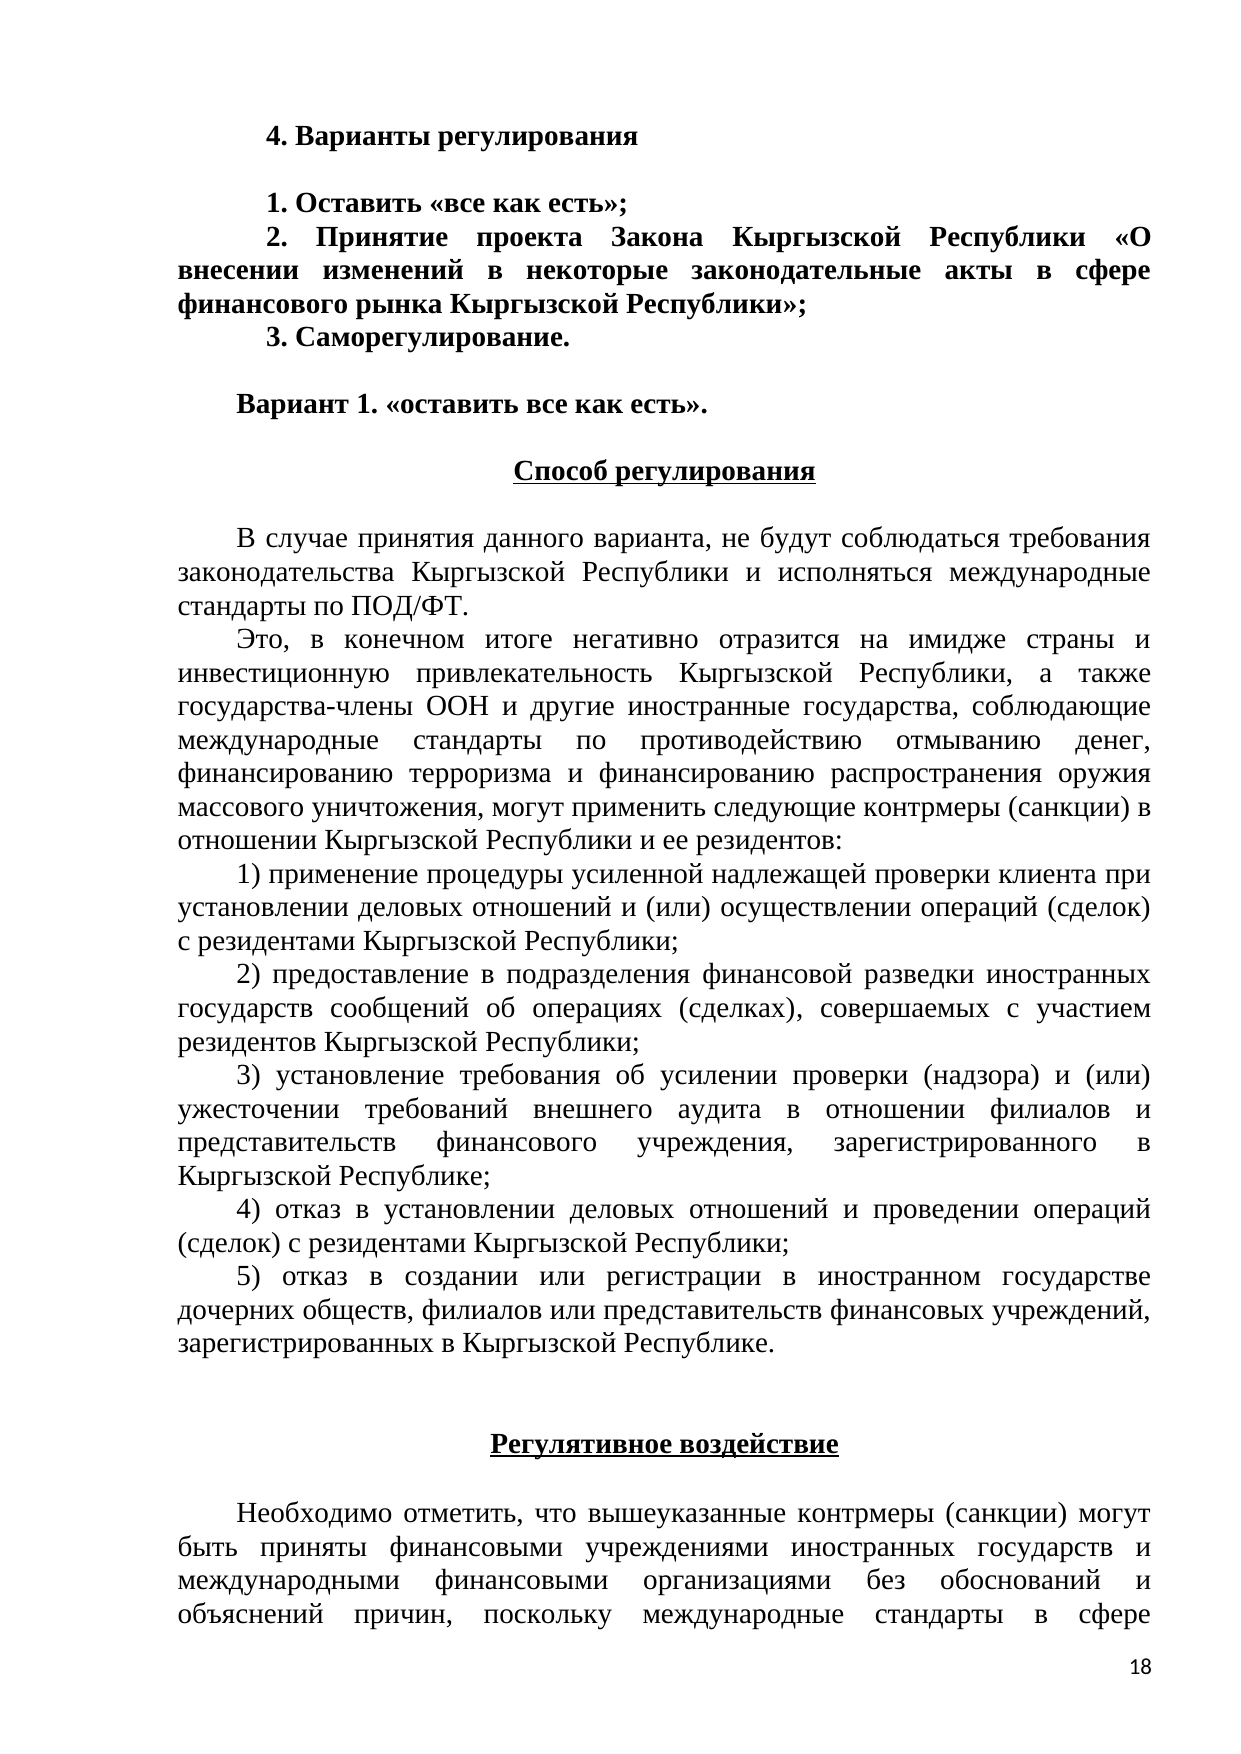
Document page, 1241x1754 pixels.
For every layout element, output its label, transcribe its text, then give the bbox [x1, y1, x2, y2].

text 2. Принятие проекта Закона Кыргызской Республики «О внесении изменений в некоторые законодательные акты в сфере финансового рынка Кыргызской Республики»; [177, 219, 1152, 319]
text 1) применение процедуры усиленной надлежащей проверки клиента при установлении деловых отношений и (или) осуществлении операций (сделок) с резидентами Кыргызской Республики; [177, 856, 1152, 957]
text 2) предоставление в подразделения финансовой разведки иностранных государств сообщений об операциях (сделках), совершаемых с участием резидентов Кыргызской Республики; [177, 957, 1152, 1057]
text 5) отказ в создании или регистрации в иностранном государстве дочерних обществ, филиалов или представительств финансовых учреждений, зарегистрированных в Кыргызской Республике. [177, 1258, 1152, 1359]
text Способ регулирования [177, 453, 1152, 487]
text 3. Саморегулирование. [177, 319, 1152, 353]
text 4) отказ в установлении деловых отношений и проведении операций (сделок) с резидентами Кыргызской Республики; [177, 1191, 1152, 1258]
text Регулятивное воздействие [177, 1426, 1152, 1460]
text Вариант 1. «оставить все как есть». [177, 386, 1152, 420]
text 1. Оставить «все как есть»; [177, 185, 1152, 219]
text Это, в конечном итоге негативно отразится на имидже страны и инвестиционную привлекательность Кыргызской Республики, а также государства-члены ООН и другие иностранные государства, соблюдающие международные стандарты по противодействию отмыванию денег, финансированию терроризма и финансированию распространения оружия массового уничтожения, могут применить следующие контрмеры (санкции) в отношении Кыргызской Республики и ее резидентов: [177, 621, 1152, 856]
text В случае принятия данного варианта, не будут соблюдаться требования законодательства Кыргызской Республики и исполняться международные стандарты по ПОД/ФТ. [177, 521, 1152, 621]
text 4. Варианты регулирования [177, 118, 1152, 152]
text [177, 1495, 1152, 1629]
text 3) установление требования об усилении проверки (надзора) и (или) ужесточении требований внешнего аудита в отношении филиалов и представительств финансового учреждения, зарегистрированного в Кыргызской Республике; [177, 1057, 1152, 1191]
